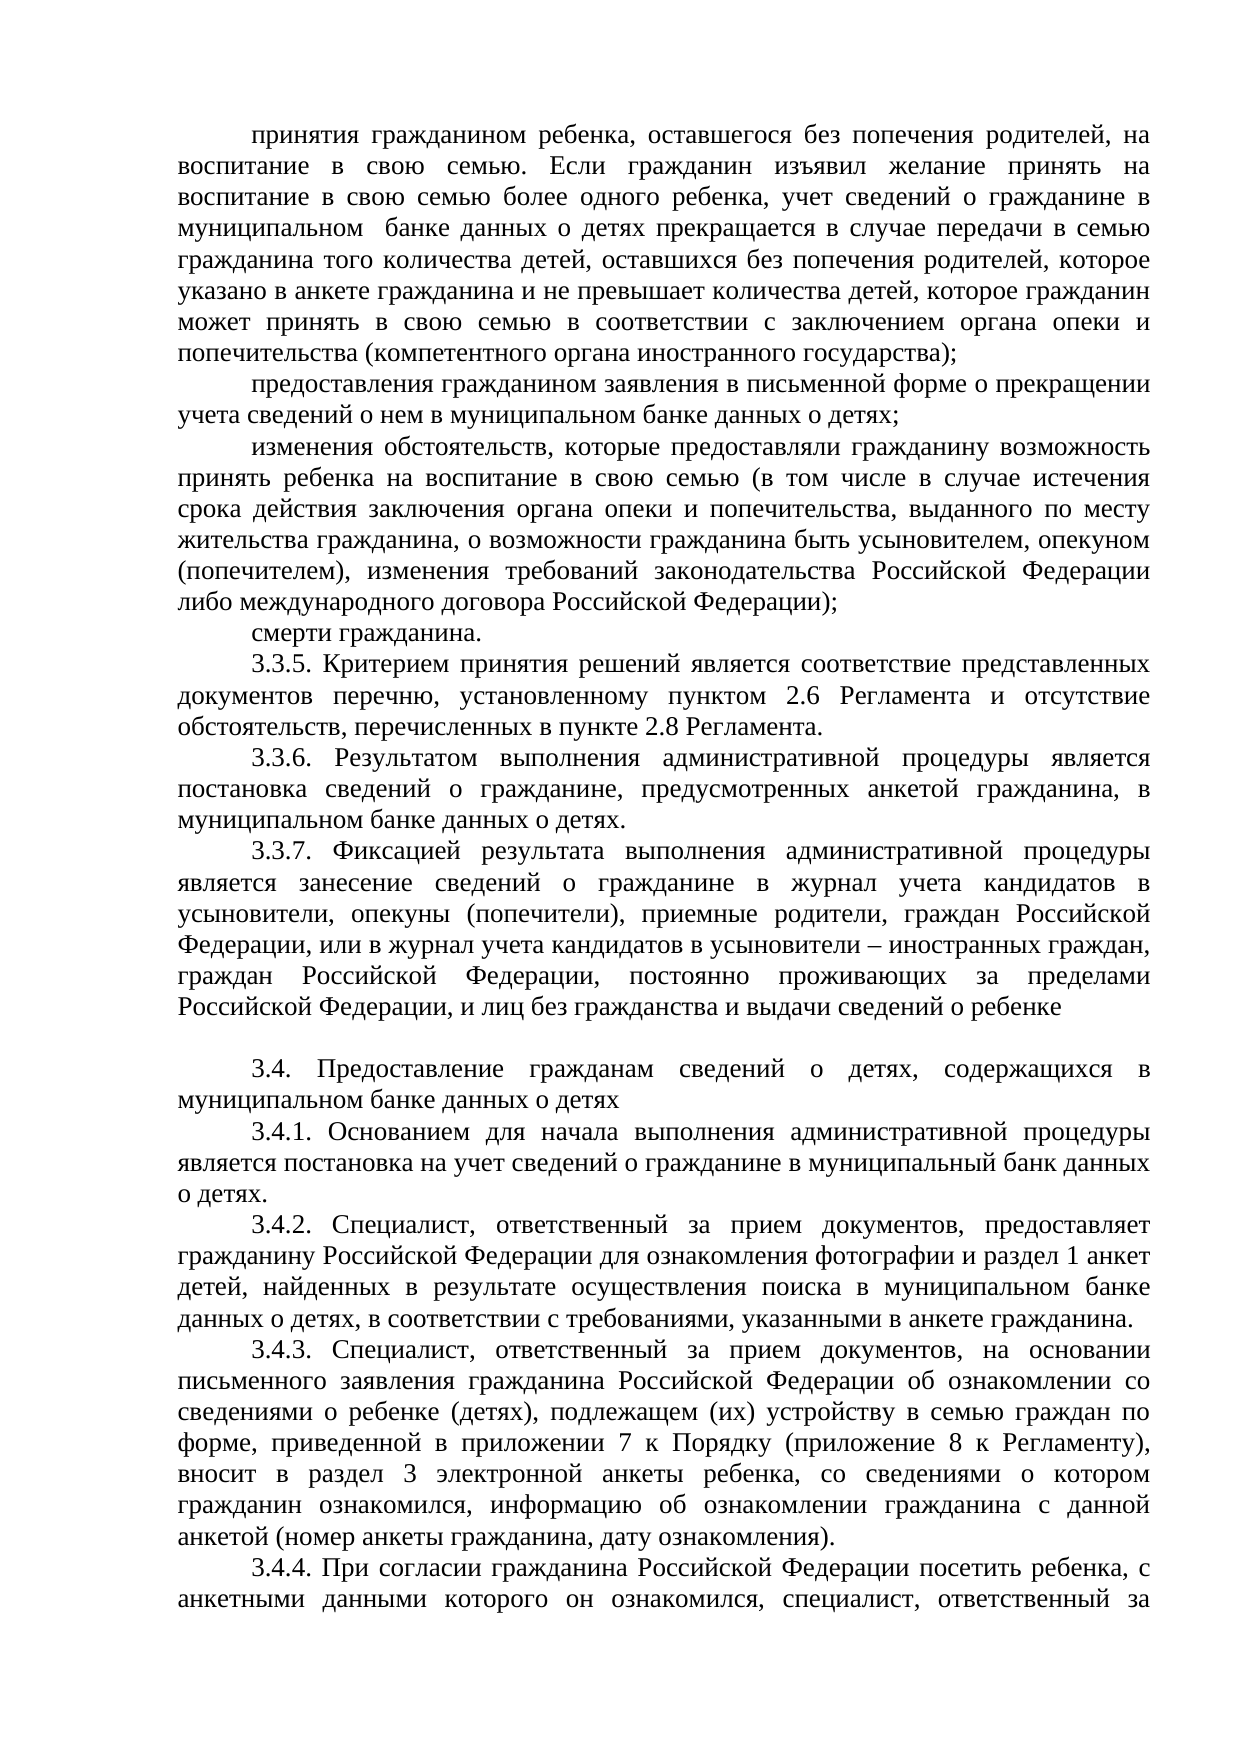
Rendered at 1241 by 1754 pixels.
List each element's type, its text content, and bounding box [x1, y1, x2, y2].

text 3.3.6. Результатом выполнения административной процедуры является постановка сведений о гражданине, предусмотренных анкетой гражданина, в муниципальном банке данных о детях. [177, 741, 1152, 834]
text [177, 1551, 1152, 1613]
text изменения обстоятельств, которые предоставляли гражданину возможность принять ребенка на воспитание в свою семью (в том числе в случае истечения срока действия заключения органа опеки и попечительства, выданного по месту жительства гражданина, о возможности гражданина быть усыновителем, опекуном (попечителем), изменения требований законодательства Российской Федерации либо международного договора Российской Федерации); [177, 429, 1152, 616]
text смерти гражданина. [177, 616, 1152, 648]
text 3.4.1. Основанием для начала выполнения административной процедуры является постановка на учет сведений о гражданине в муниципальный банк данных о детях. [177, 1115, 1152, 1208]
text 3.4.2. Специалист, ответственный за прием документов, предоставляет гражданину Российской Федерации для ознакомления фотографии и раздел 1 анкет детей, найденных в результате осуществления поиска в муниципальном банке данных о детях, в соответствии с требованиями, указанными в анкете гражданина. [177, 1208, 1152, 1333]
text 3.4. Предоставление гражданам сведений о детях, содержащихся в муниципальном банке данных о детях [177, 1052, 1152, 1115]
text 3.3.7. Фиксацией результата выполнения административной процедуры является занесение сведений о гражданине в журнал учета кандидатов в усыновители, опекуны (попечители), приемные родители, граждан Российской Федерации, или в журнал учета кандидатов в усыновители – иностранных граждан, граждан Российской Федерации, постоянно проживающих за пределами Российской Федерации, и лиц без гражданства и выдачи сведений о ребенке [177, 834, 1152, 1021]
text принятия гражданином ребенка, оставшегося без попечения родителей, на воспитание в свою семью. Если гражданин изъявил желание принять на воспитание в свою семью более одного ребенка, учет сведений о гражданине в муниципальном банке данных о детях прекращается в случае передачи в семью гражданина того количества детей, оставшихся без попечения родителей, которое указано в анкете гражданина и не превышает количества детей, которое гражданин может принять в свою семью в соответствии с заключением органа опеки и попечительства (компетентного органа иностранного государства); [177, 118, 1152, 367]
text предоставления гражданином заявления в письменной форме о прекращении учета сведений о нем в муниципальном банке данных о детях; [177, 367, 1152, 429]
text 3.3.5. Критерием принятия решений является соответствие представленных документов перечню, установленному пунктом 2.6 Регламента и отсутствие обстоятельств, перечисленных в пункте 2.8 Регламента. [177, 648, 1152, 741]
text 3.4.3. Специалист, ответственный за прием документов, на основании письменного заявления гражданина Российской Федерации об ознакомлении со сведениями о ребенке (детях), подлежащем (их) устройству в семью граждан по форме, приведенной в приложении 7 к Порядку (приложение 8 к Регламенту), вносит в раздел 3 электронной анкеты ребенка, со сведениями о котором гражданин ознакомился, информацию об ознакомлении гражданина с данной анкетой (номер анкеты гражданина, дату ознакомления). [177, 1333, 1152, 1551]
